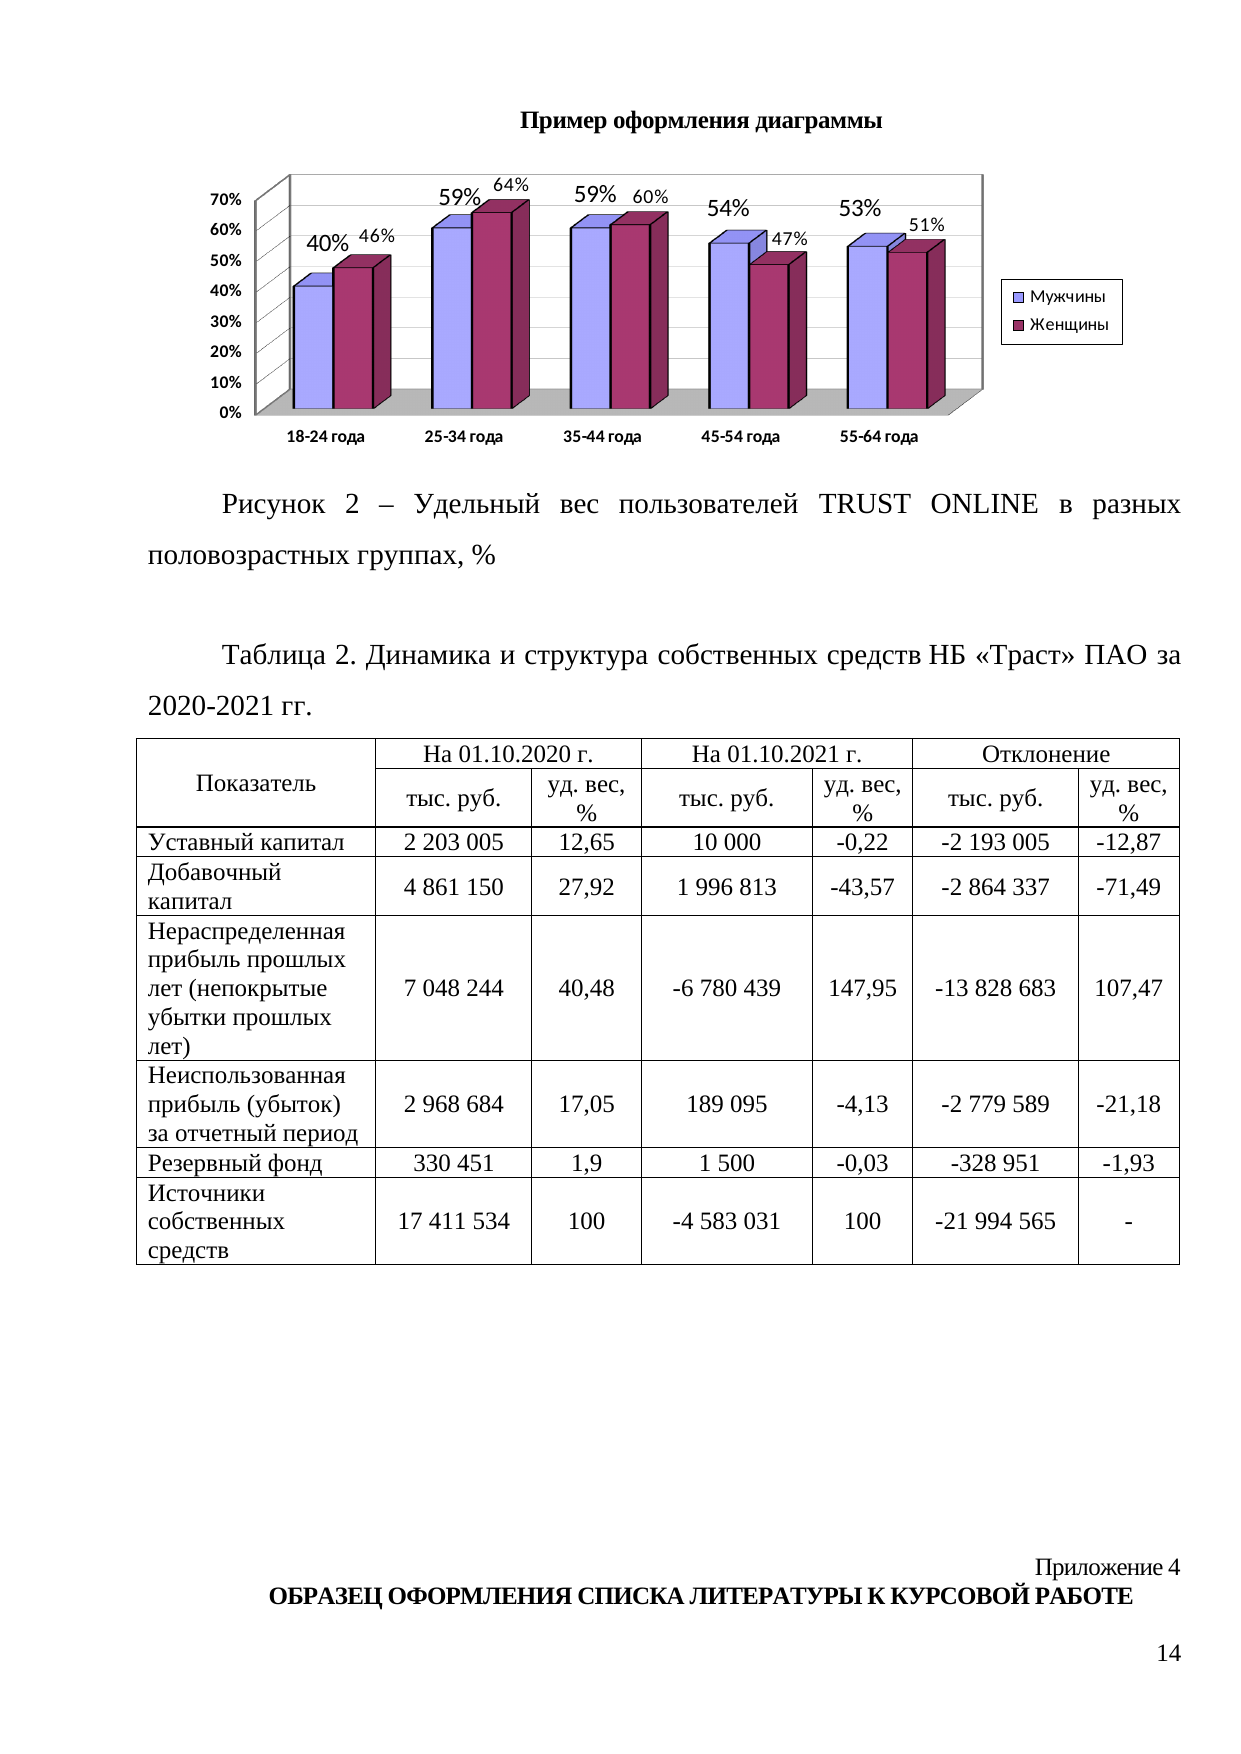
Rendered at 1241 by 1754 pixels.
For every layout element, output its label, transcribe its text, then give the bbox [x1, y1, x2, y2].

table_cell -1,93 [1079, 1148, 1179, 1177]
table_header На 01.10.2021 г. [642, 739, 912, 768]
table_cell 17 411 534 [376, 1178, 531, 1264]
table_cell Нераспределенная прибыль прошлых лет (непокрытые убытки прошлых лет) [137, 916, 375, 1059]
table_cell уд. вес, % [532, 769, 641, 826]
table_cell 100 [532, 1178, 641, 1264]
table_cell 100 [813, 1178, 912, 1264]
text ОБРАЗЕЦ ОФОРМЛЕНИЯ СПИСКА ЛИТЕРАТУРЫ К КУРСОВОЙ РАБОТЕ [148, 1581, 1181, 1610]
table_cell Уставный капитал [137, 828, 375, 856]
table_header На 01.10.2020 г. [376, 739, 641, 768]
table_cell тыс. руб. [376, 769, 531, 826]
table_cell -4,13 [813, 1061, 912, 1147]
table_cell 107,47 [1079, 916, 1179, 1059]
text Приложение 4 [148, 1552, 1181, 1581]
table_cell -21,18 [1079, 1061, 1179, 1147]
text Пример оформления диаграммы [148, 106, 1181, 134]
table_cell 147,95 [813, 916, 912, 1059]
table_cell -6 780 439 [642, 916, 812, 1059]
table_cell -2 864 337 [913, 857, 1078, 915]
table_cell Источники собственных средств [137, 1178, 375, 1264]
table_cell 40,48 [532, 916, 641, 1059]
table_cell -4 583 031 [642, 1178, 812, 1264]
table_cell 17,05 [532, 1061, 641, 1147]
table_cell - [1079, 1178, 1179, 1264]
text Таблица 2. Динамика и структура собственных средств НБ «Траст» ПАО за 2020-2021 гг. [148, 637, 1181, 721]
table_cell -2 779 589 [913, 1061, 1078, 1147]
table_cell 2 203 005 [376, 828, 531, 856]
table_cell -328 951 [913, 1148, 1078, 1177]
table_cell тыс. руб. [913, 769, 1078, 826]
table_cell 4 861 150 [376, 857, 531, 915]
table_cell -12,87 [1079, 828, 1179, 856]
text Рисунок 2 – Удельный вес пользователей Trust Online в разных половозрастных группах, % [148, 486, 1181, 570]
table_cell -0,03 [813, 1148, 912, 1177]
table_cell -13 828 683 [913, 916, 1078, 1059]
table_cell -2 193 005 [913, 828, 1078, 856]
table_cell 12,65 [532, 828, 641, 856]
table_cell 2 968 684 [376, 1061, 531, 1147]
table_cell Резервный фонд [137, 1148, 375, 1177]
table_header Отклонение [913, 739, 1179, 768]
table_cell Неиспользованная прибыль (убыток) за отчетный период [137, 1061, 375, 1147]
table_cell уд. вес, % [1079, 769, 1179, 826]
table_cell 1 500 [642, 1148, 812, 1177]
table_cell 1 996 813 [642, 857, 812, 915]
table_cell -0,22 [813, 828, 912, 856]
table_cell 10 000 [642, 828, 812, 856]
table_cell -43,57 [813, 857, 912, 915]
table_cell 1,9 [532, 1148, 641, 1177]
table_cell Добавочный капитал [137, 857, 375, 915]
table_cell 7 048 244 [376, 916, 531, 1059]
table_cell тыс. руб. [642, 769, 812, 826]
table_header Показатель [137, 739, 375, 826]
table_cell 27,92 [532, 857, 641, 915]
table_cell -21 994 565 [913, 1178, 1078, 1264]
table_cell 330 451 [376, 1148, 531, 1177]
table_cell 189 095 [642, 1061, 812, 1147]
table_cell уд. вес, % [813, 769, 912, 826]
table_cell -71,49 [1079, 857, 1179, 915]
